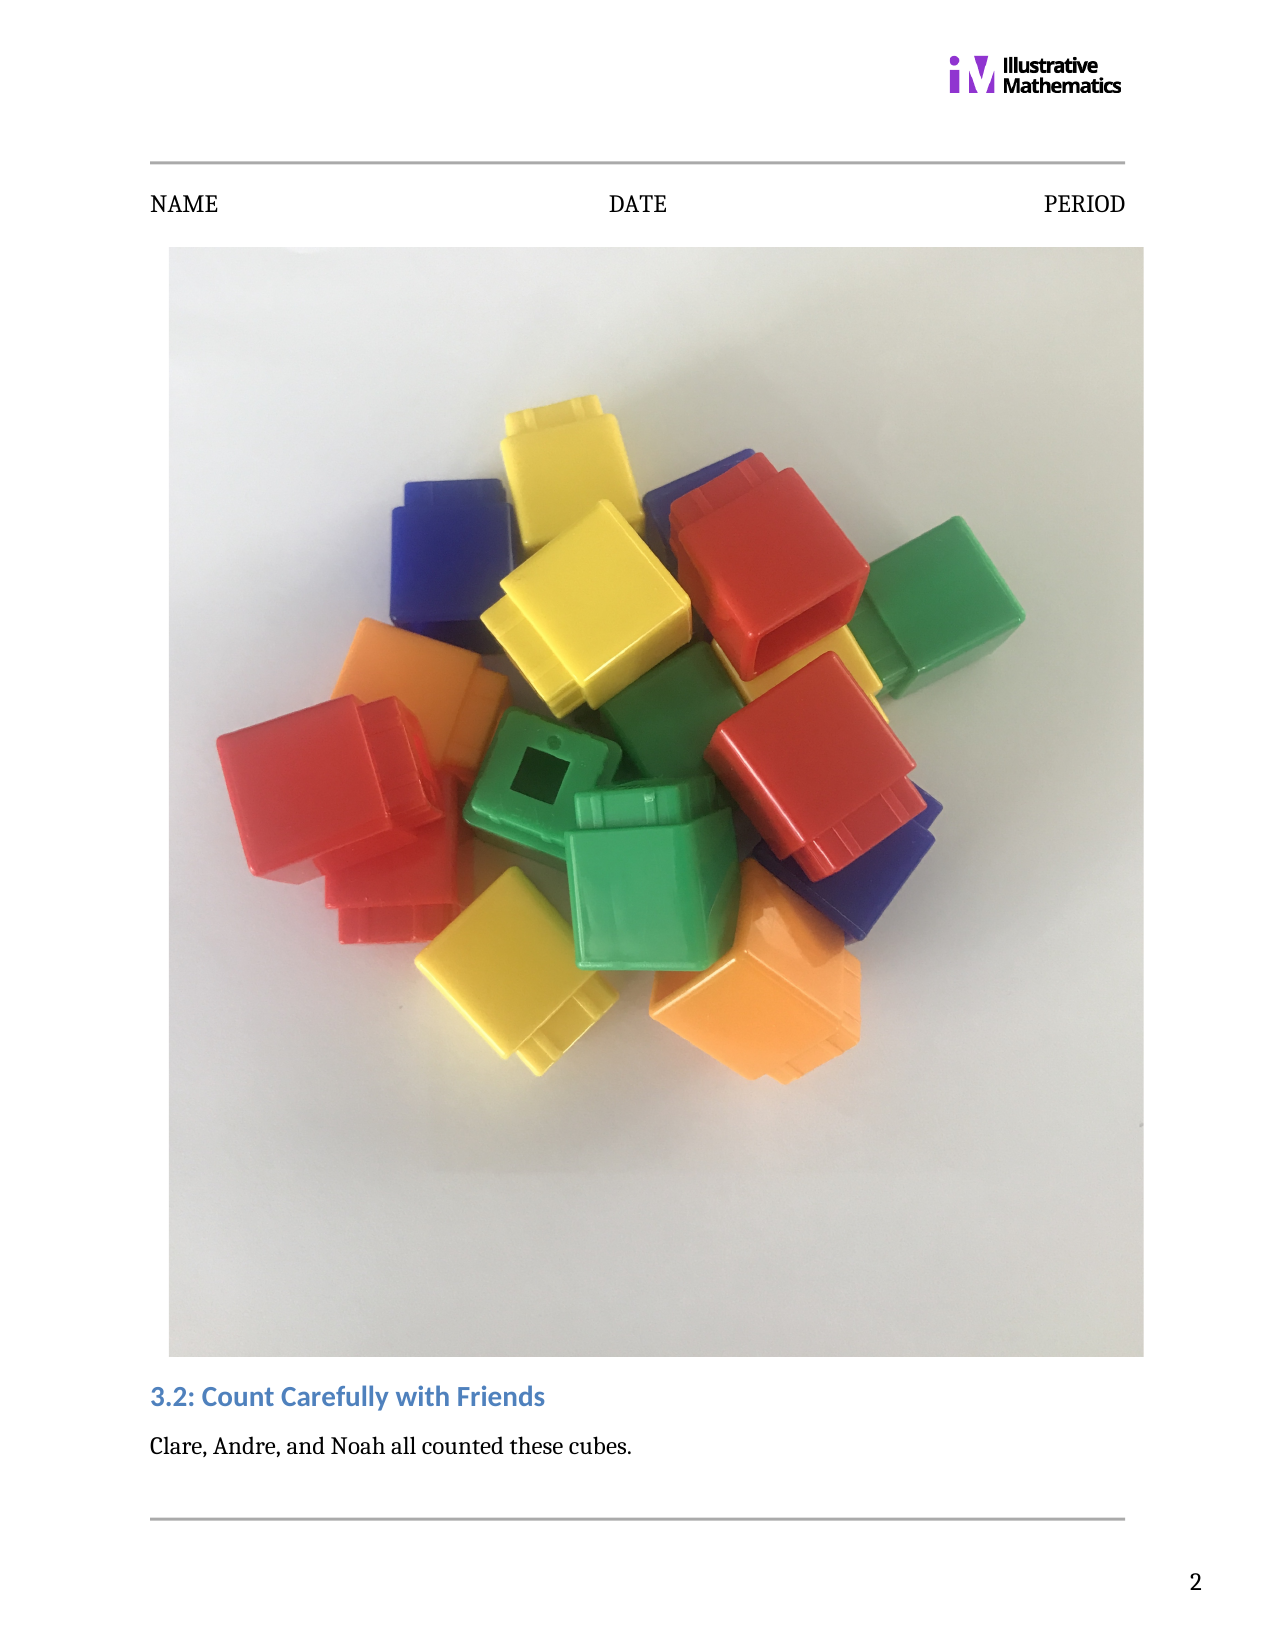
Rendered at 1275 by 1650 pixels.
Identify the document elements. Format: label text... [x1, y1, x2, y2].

picture [168, 247, 1144, 1357]
text Clare, Andre, and Noah all counted these cubes. [150, 1432, 1125, 1461]
subtitle 3.2: Count Carefully with Friends [150, 1378, 1125, 1413]
picture [949, 55, 1121, 93]
